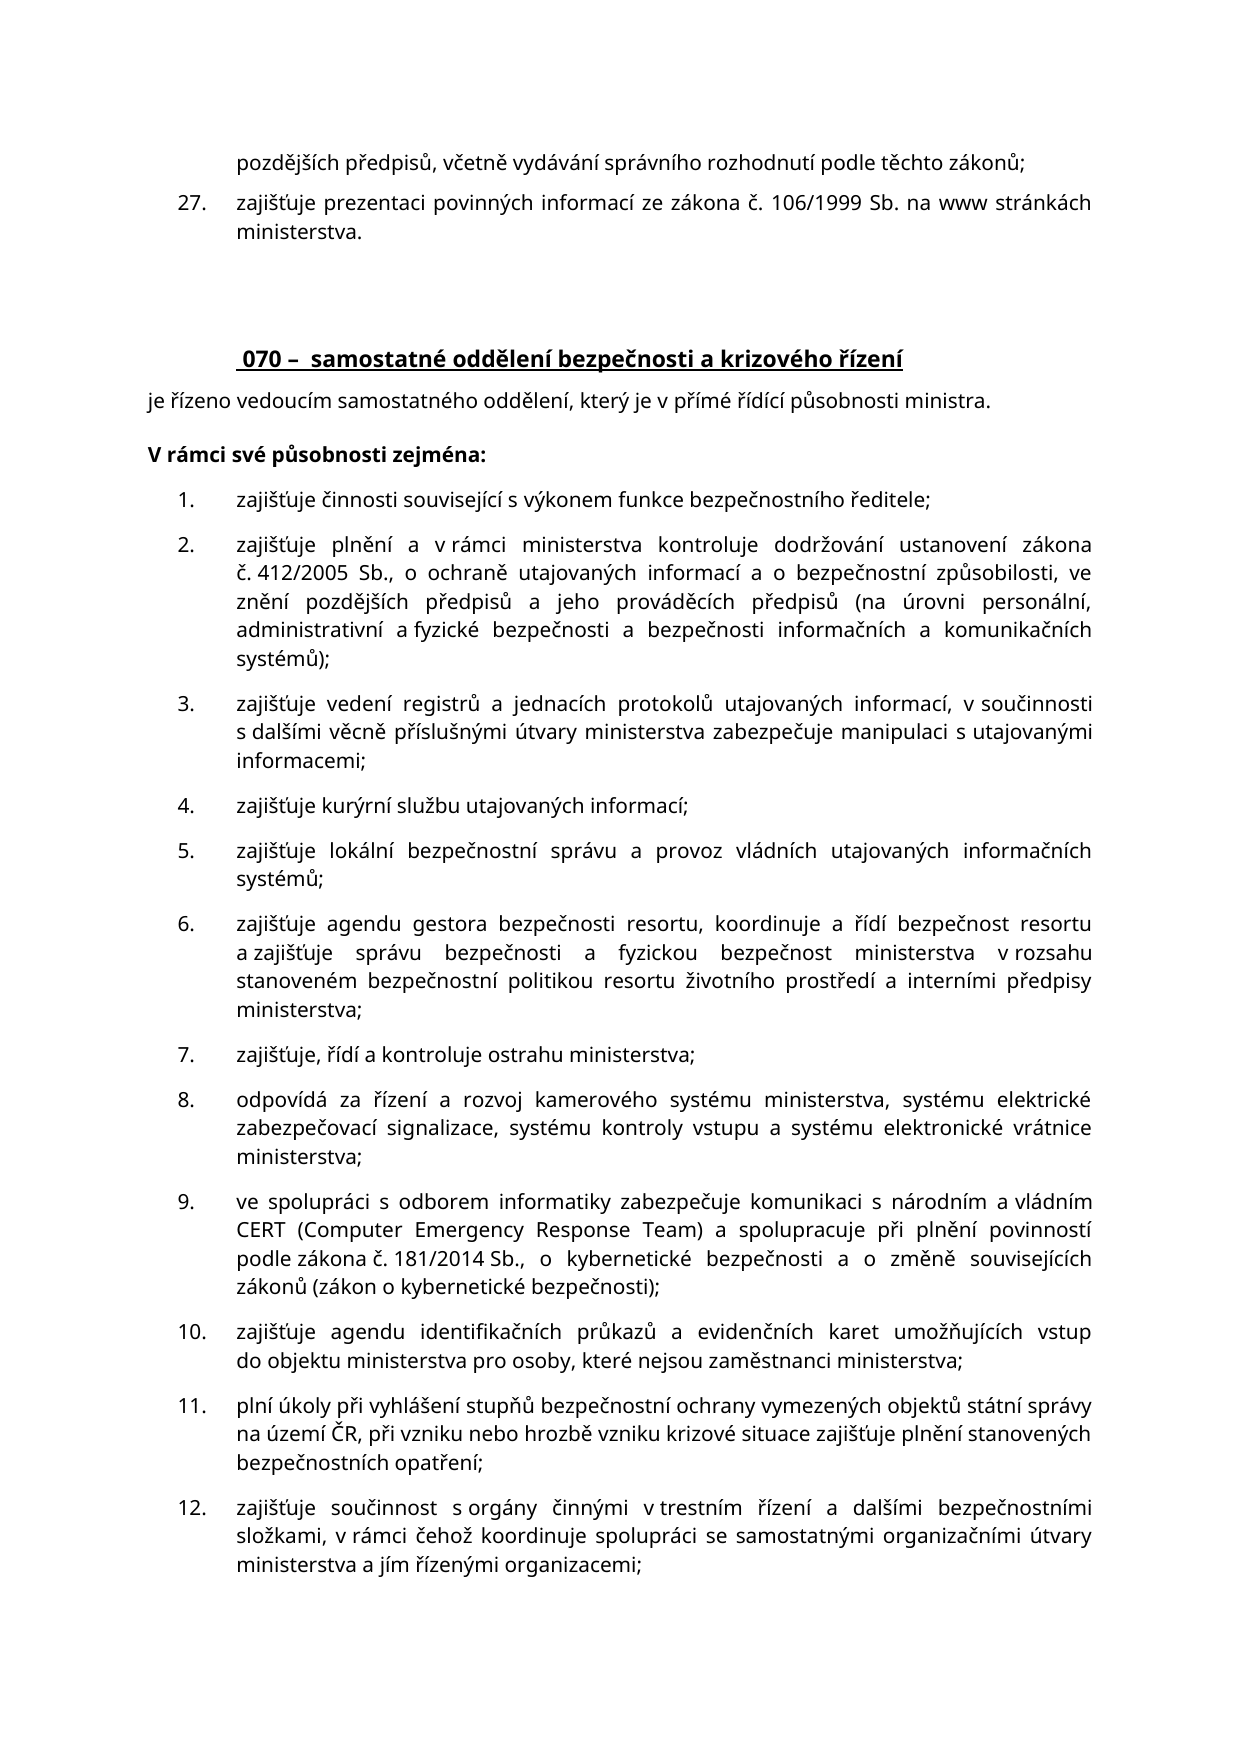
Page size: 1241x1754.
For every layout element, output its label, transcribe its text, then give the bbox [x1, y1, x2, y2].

list zajišťuje, řídí a kontroluje ostrahu ministerstva; [177, 1040, 1093, 1068]
list plní úkoly při vyhlášení stupňů bezpečnostní ochrany vymezených objektů státní správy na území ČR, při vzniku nebo hrozbě vzniku krizové situace zajišťuje plnění stanovených bezpečnostních opatření; [177, 1391, 1093, 1476]
list zajišťuje vedení registrů a jednacích protokolů utajovaných informací, v součinnosti s dalšími věcně příslušnými útvary ministerstva zabezpečuje manipulaci s utajovanými informacemi; [177, 689, 1093, 774]
text V rámci své působnosti zejména: [148, 440, 1093, 468]
text 070 – samostatné oddělení bezpečnosti a krizového řízení [236, 343, 1093, 374]
list zajišťuje kurýrní službu utajovaných informací; [177, 791, 1093, 819]
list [177, 148, 1093, 176]
list zajišťuje prezentaci povinných informací ze zákona č. 106/1999 Sb. na www stránkách ministerstva. [177, 188, 1093, 245]
text je řízeno vedoucím samostatného oddělení, který je v přímé řídící působnosti ministra. [148, 386, 1093, 415]
list zajišťuje lokální bezpečnostní správu a provoz vládních utajovaných informačních systémů; [177, 836, 1093, 893]
list odpovídá za řízení a rozvoj kamerového systému ministerstva, systému elektrické zabezpečovací signalizace, systému kontroly vstupu a systému elektronické vrátnice ministerstva; [177, 1085, 1093, 1170]
list zajišťuje agendu identifikačních průkazů a evidenčních karet umožňujících vstup do objektu ministerstva pro osoby, které nejsou zaměstnanci ministerstva; [177, 1317, 1093, 1374]
list zajišťuje činnosti související s výkonem funkce bezpečnostního ředitele; [177, 485, 1093, 513]
list zajišťuje agendu gestora bezpečnosti resortu, koordinuje a řídí bezpečnost resortu a zajišťuje správu bezpečnosti a fyzickou bezpečnost ministerstva v rozsahu stanoveném bezpečnostní politikou resortu životního prostředí a interními předpisy ministerstva; [177, 909, 1093, 1023]
list zajišťuje součinnost s orgány činnými v trestním řízení a dalšími bezpečnostními složkami, v rámci čehož koordinuje spolupráci se samostatnými organizačními útvary ministerstva a jím řízenými organizacemi; [177, 1493, 1093, 1578]
list zajišťuje plnění a v rámci ministerstva kontroluje dodržování ustanovení zákona č. 412/2005 Sb., o ochraně utajovaných informací a o bezpečnostní způsobilosti, ve znění pozdějších předpisů a jeho prováděcích předpisů (na úrovni personální, administrativní a fyzické bezpečnosti a bezpečnosti informačních a komunikačních systémů); [177, 530, 1093, 672]
list ve spolupráci s odborem informatiky zabezpečuje komunikaci s národním a vládním CERT (Computer Emergency Response Team) a spolupracuje při plnění povinností podle zákona č. 181/2014 Sb., o kybernetické bezpečnosti a o změně souvisejících zákonů (zákon o kybernetické bezpečnosti); [177, 1187, 1093, 1301]
